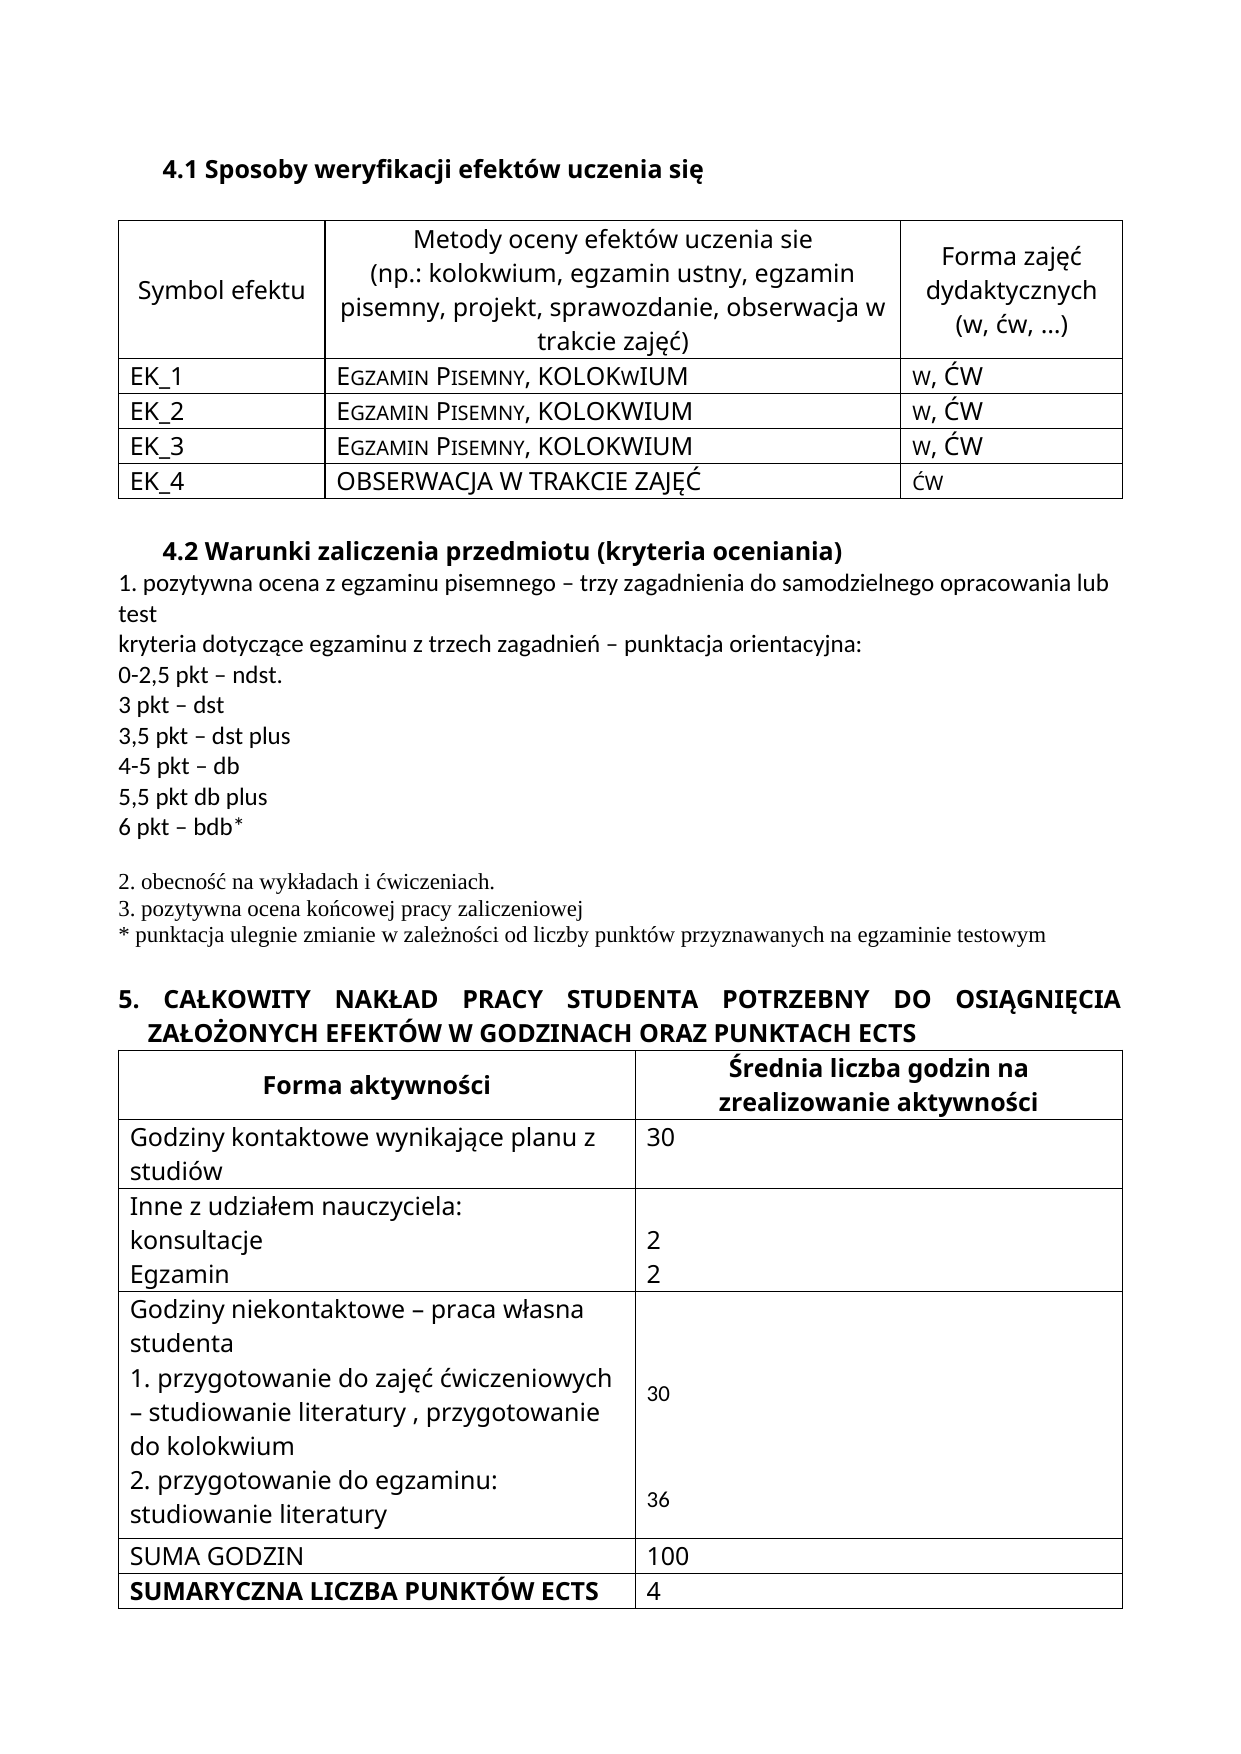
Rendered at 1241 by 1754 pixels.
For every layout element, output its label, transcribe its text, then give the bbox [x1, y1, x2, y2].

table_cell w, ĆW [901, 394, 1122, 428]
text kryteria dotyczące egzaminu z trzech zagadnień – punktacja orientacyjna: [118, 628, 1122, 659]
text 3 pkt – dst [118, 689, 1122, 720]
table_cell Godziny niekontaktowe – praca własna studenta 1. przygotowanie do zajęć ćwiczeniowych – studiowanie literatury , przygotowanie do kolokwium 2. przygotowanie do egzaminu: studiowanie literatury [119, 1292, 635, 1538]
text 4.2 Warunki zaliczenia przedmiotu (kryteria oceniania) [162, 533, 1122, 567]
text 3. pozytywna ocena końcowej pracy zaliczeniowej [118, 894, 1122, 921]
table_header Forma zajęć dydaktycznych (w, ćw, …) [901, 221, 1122, 358]
table_cell EK_1 [119, 359, 324, 393]
text 4-5 pkt – db [118, 750, 1122, 781]
text 1. pozytywna ocena z egzaminu pisemnego – trzy zagadnienia do samodzielnego opracowania lub test [118, 567, 1122, 628]
table_cell w, ĆW [901, 359, 1122, 393]
table_header Forma aktywności [119, 1051, 635, 1119]
table_cell w, ĆW [901, 429, 1122, 463]
table_cell Godziny kontaktowe wynikające planu z studiów [119, 1120, 635, 1188]
table_cell OBSERWACJA W TRAKCIE ZAJĘĆ [326, 464, 900, 498]
table_header Średnia liczba godzin na zrealizowanie aktywności [636, 1051, 1122, 1119]
table_cell EK_4 [119, 464, 324, 498]
table_cell EK_3 [119, 429, 324, 463]
table_cell SUMARYCZNA LICZBA PUNKTÓW ECTS [119, 1574, 635, 1608]
text * punktacja ulegnie zmianie w zależności od liczby punktów przyznawanych na egzaminie testowym [118, 921, 1122, 947]
table_cell 30 [636, 1120, 1122, 1188]
table_cell ćw [901, 464, 1122, 498]
table_cell Inne z udziałem nauczyciela: konsultacje Egzamin [119, 1189, 635, 1291]
text 5. CAŁKOWITY NAKŁAD PRACY STUDENTA POTRZEBNY DO OSIĄGNIĘCIA ZAŁOŻONYCH EFEKTÓW W GODZINACH ORAZ PUNKTACH ECTS [118, 981, 1122, 1049]
table_cell SUMA GODZIN [119, 1539, 635, 1573]
text 4.1 Sposoby weryfikacji efektów uczenia się [162, 152, 1122, 186]
table_cell Egzamin Pisemny, KOLOKWIUM [326, 429, 900, 463]
table_cell 2 2 [636, 1189, 1122, 1291]
text 5,5 pkt db plus [118, 781, 1122, 811]
table_cell 100 [636, 1539, 1122, 1573]
text 6 pkt – bdb* [118, 811, 1122, 842]
table_cell 4 [636, 1574, 1122, 1608]
table_header Symbol efektu [119, 221, 324, 358]
text 2. obecność na wykładach i ćwiczeniach. [118, 868, 1122, 894]
table_cell Egzamin Pisemny, KOLOKwIUM [326, 359, 900, 393]
text 3,5 pkt – dst plus [118, 720, 1122, 750]
table_header Metody oceny efektów uczenia sie (np.: kolokwium, egzamin ustny, egzamin pisemny, projekt, sprawozdanie, obserwacja w trakcie zajęć) [326, 221, 900, 358]
text 0-2,5 pkt – ndst. [118, 659, 1122, 689]
table_cell EK_2 [119, 394, 324, 428]
table_cell 30 36 [636, 1292, 1122, 1538]
table_cell Egzamin Pisemny, KOLOKWIUM [326, 394, 900, 428]
